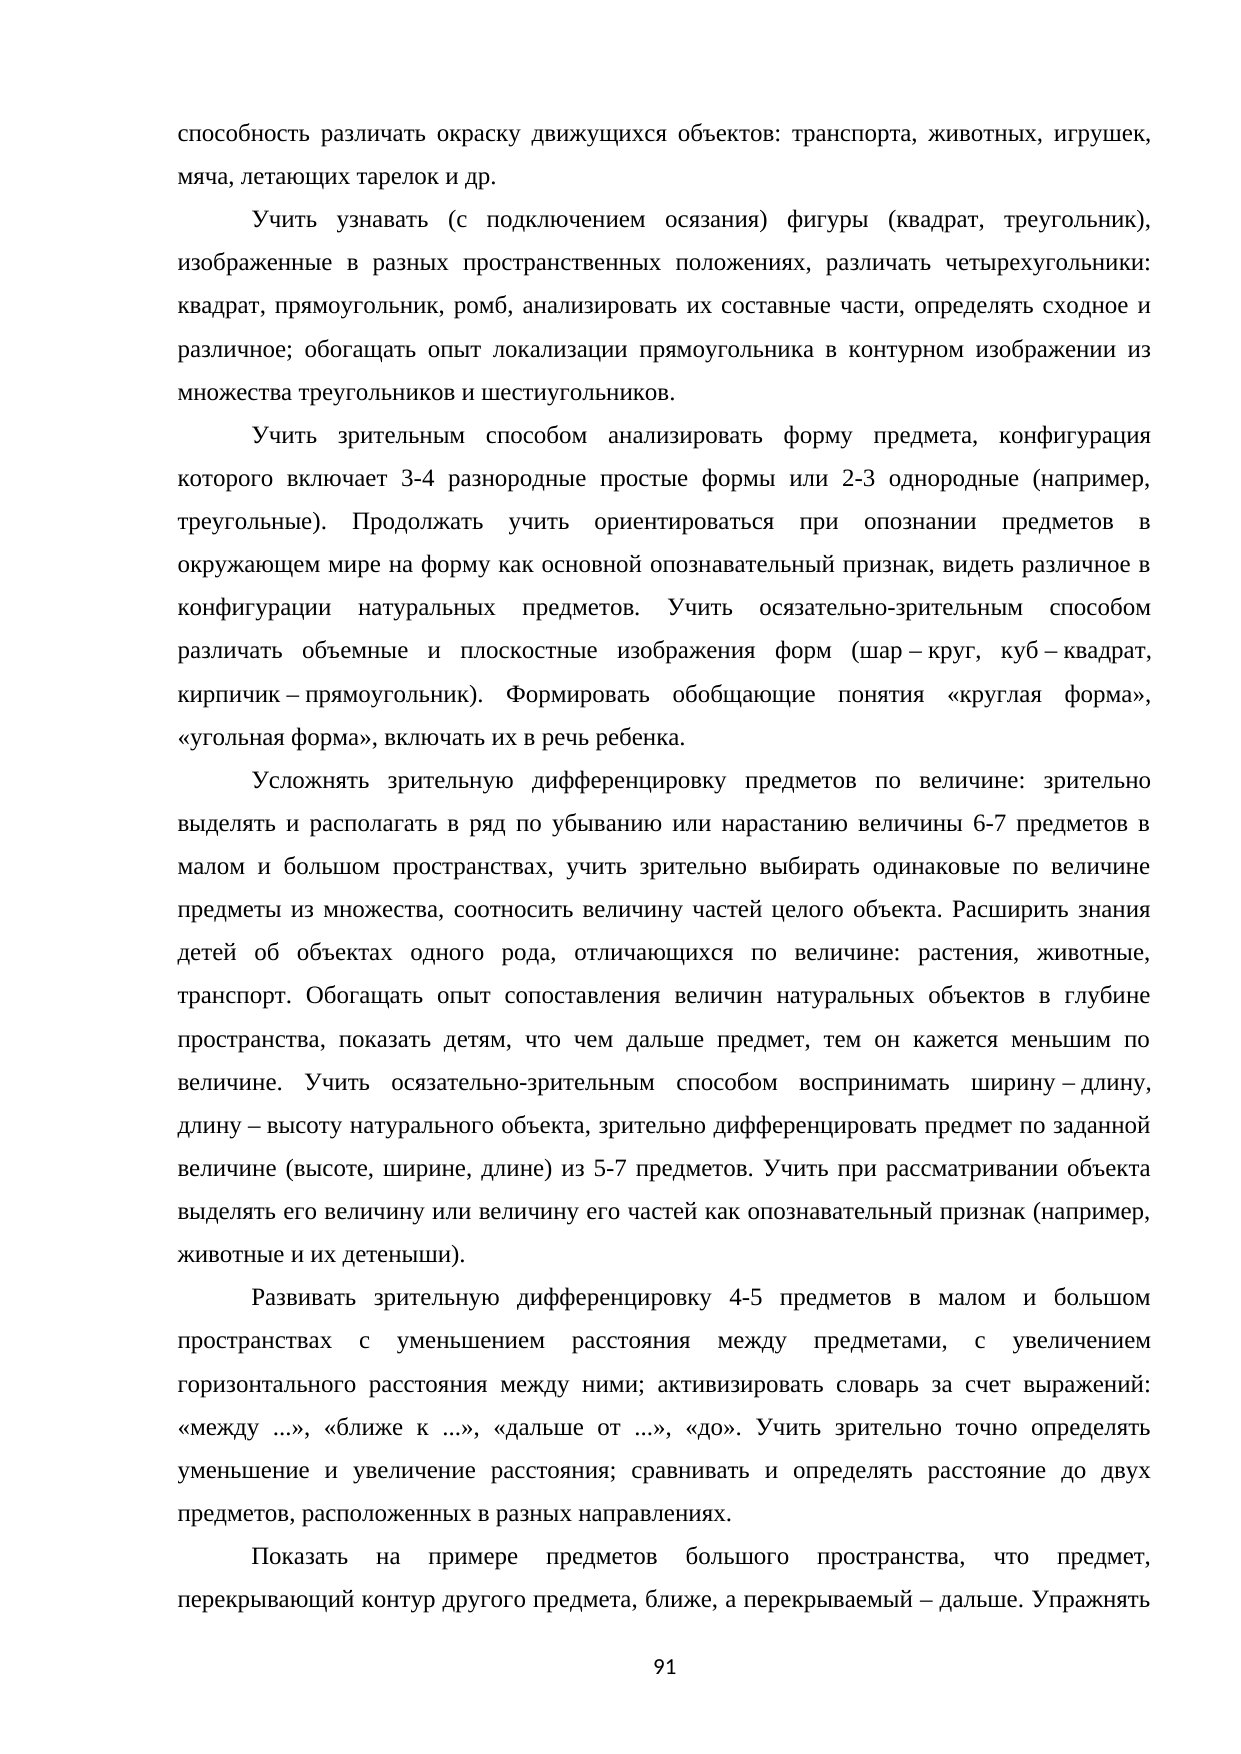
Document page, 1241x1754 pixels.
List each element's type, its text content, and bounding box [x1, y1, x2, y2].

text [177, 118, 1152, 190]
text Развивать зрительную дифференцировку 4-5 предметов в малом и большом пространствах с уменьшением расстояния между предметами, с увеличением горизонтального расстояния между ними; активизировать словарь за счет выражений: «между ...», «ближе к ...», «дальше от ...», «до». Учить зрительно точно определять уменьшение и увеличение расстояния; сравнивать и определять расстояние до двух предметов, расположенных в разных направлениях. [177, 1282, 1152, 1527]
text Учить узнавать (с подключением осязания) фигуры (квадрат, треугольник), изображенные в разных пространственных положениях, различать четырехугольники: квадрат, прямоугольник, ромб, анализировать их составные части, определять сходное и различное; обогащать опыт локализации прямоугольника в контурном изображении из множества треугольников и шестиугольников. [177, 204, 1152, 406]
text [177, 1541, 1152, 1613]
text Усложнять зрительную дифференцировку предметов по величине: зрительно выделять и располагать в ряд по убыванию или нарастанию величины 6-7 предметов в малом и большом пространствах, учить зрительно выбирать одинаковые по величине предметы из множества, соотносить величину частей целого объекта. Расширить знания детей об объектах одного рода, отличающихся по величине: растения, животные, транспорт. Обогащать опыт сопоставления величин натуральных объектов в глубине пространства, показать детям, что чем дальше предмет, тем он кажется меньшим по величине. Учить осязательно-зрительным способом воспринимать ширину – длину, длину – высоту натурального объекта, зрительно дифференцировать предмет по заданной величине (высоте, ширине, длине) из 5-7 предметов. Учить при рассматривании объекта выделять его величину или величину его частей как опознавательный признак (например, животные и их детеныши). [177, 765, 1152, 1268]
text Учить зрительным способом анализировать форму предмета, конфигурация которого включает 3-4 разнородные простые формы или 2-3 однородные (например, треугольные). Продолжать учить ориентироваться при опознании предметов в окружающем мире на форму как основной опознавательный признак, видеть различное в конфигурации натуральных предметов. Учить осязательно-зрительным способом различать объемные и плоскостные изображения форм (шар – круг, куб – квадрат, кирпичик – прямоугольник). Формировать обобщающие понятия «круглая форма», «угольная форма», включать их в речь ребенка. [177, 420, 1152, 751]
